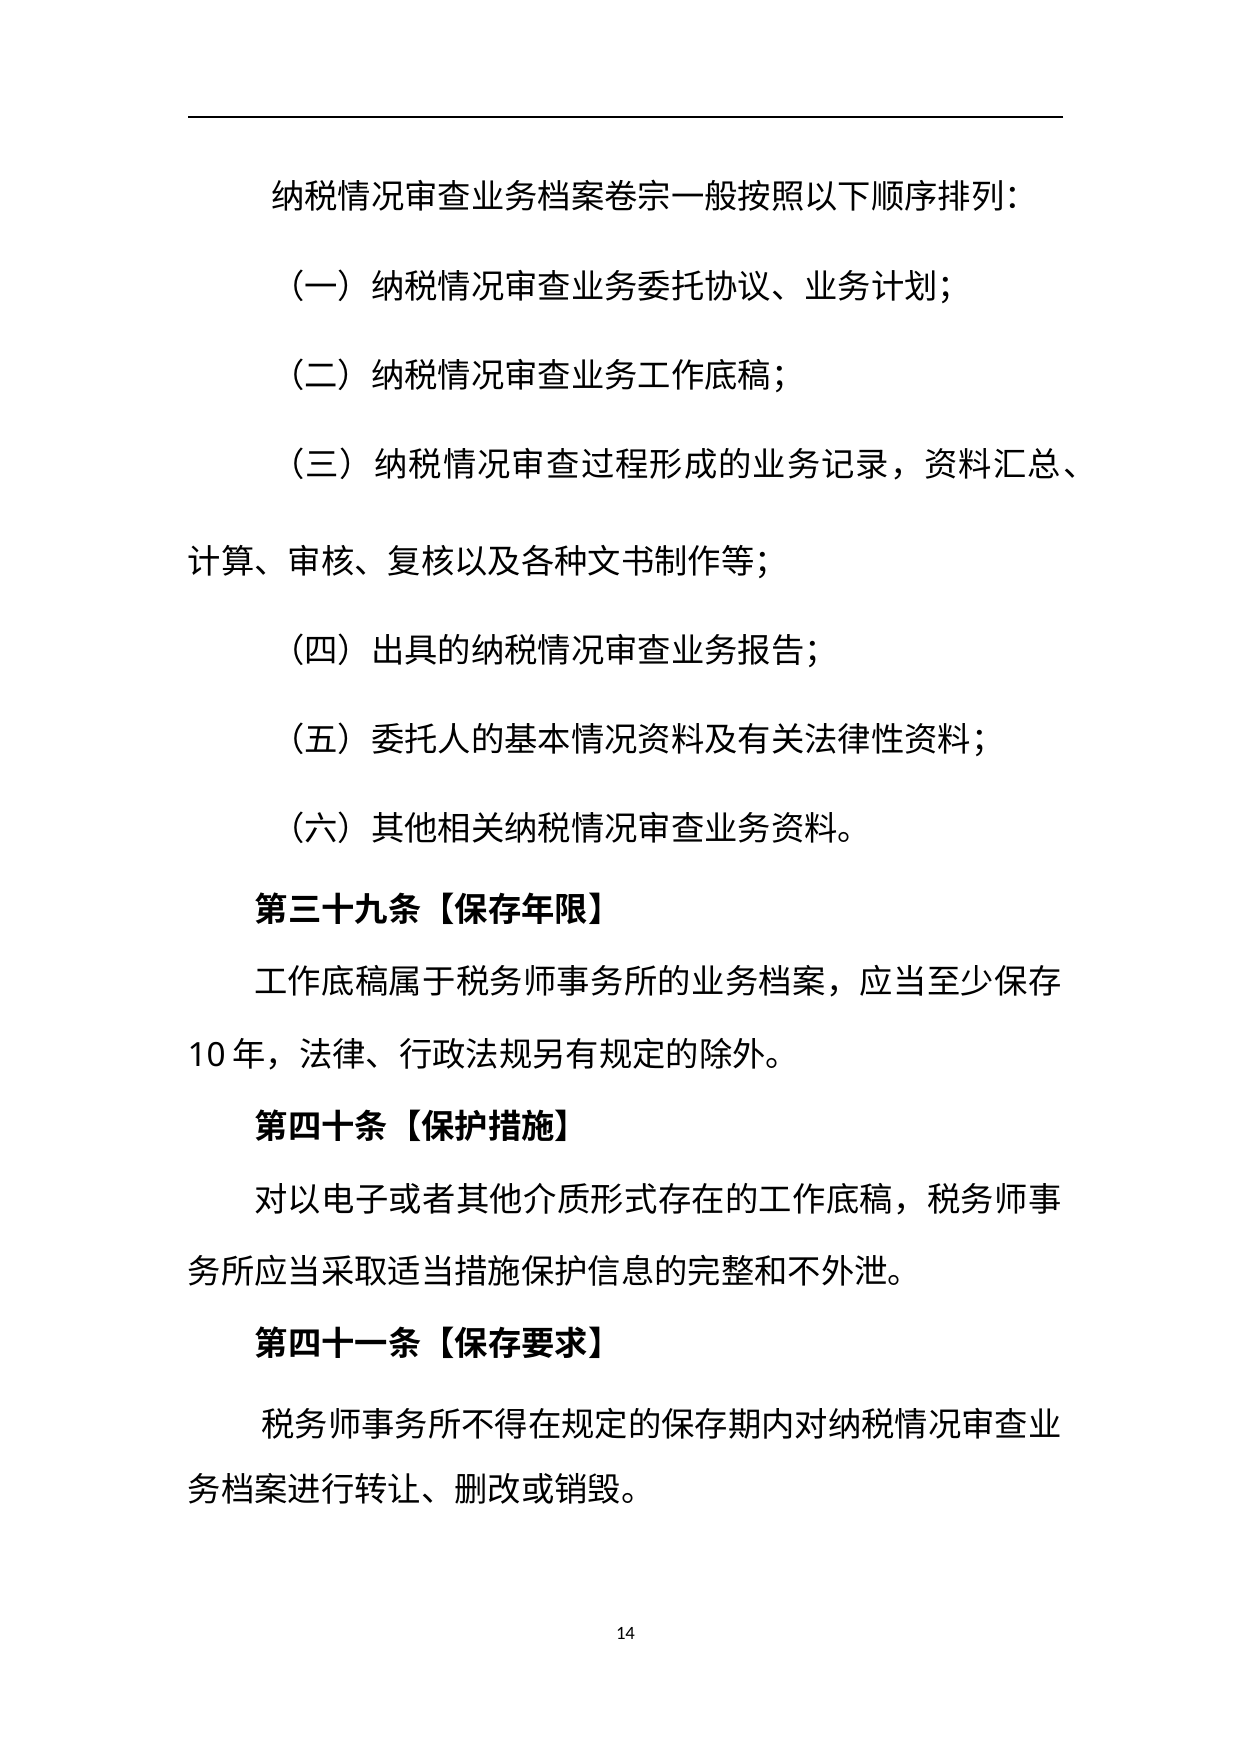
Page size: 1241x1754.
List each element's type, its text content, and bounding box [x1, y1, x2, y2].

text （四）出具的纳税情况审查业务报告； [187, 616, 1063, 681]
text （三）纳税情况审查过程形成的业务记录，资料汇总、计算、审核、复核以及各种文书制作等； [187, 429, 1063, 592]
text （一）纳税情况审查业务委托协议、业务计划； [187, 251, 1063, 316]
text （二）纳税情况审查业务工作底稿； [187, 340, 1063, 405]
text （五）委托人的基本情况资料及有关法律性资料； [187, 705, 1063, 770]
text （六）其他相关纳税情况审查业务资料。 [187, 794, 1063, 859]
text 第四十条【保护措施】 [187, 1100, 1063, 1148]
text 税务师事务所不得在规定的保存期内对纳税情况审查业务档案进行转让、删改或销毁。 [187, 1389, 1063, 1519]
text 工作底稿属于税务师事务所的业务档案，应当至少保存10年，法律、行政法规另有规定的除外。 [187, 955, 1063, 1076]
text 对以电子或者其他介质形式存在的工作底稿，税务师事务所应当采取适当措施保护信息的完整和不外泄。 [187, 1172, 1063, 1293]
text 第三十九条【保存年限】 [187, 883, 1063, 931]
text 纳税情况审查业务档案卷宗一般按照以下顺序排列： [187, 162, 1063, 227]
text 第四十一条【保存要求】 [187, 1317, 1063, 1365]
